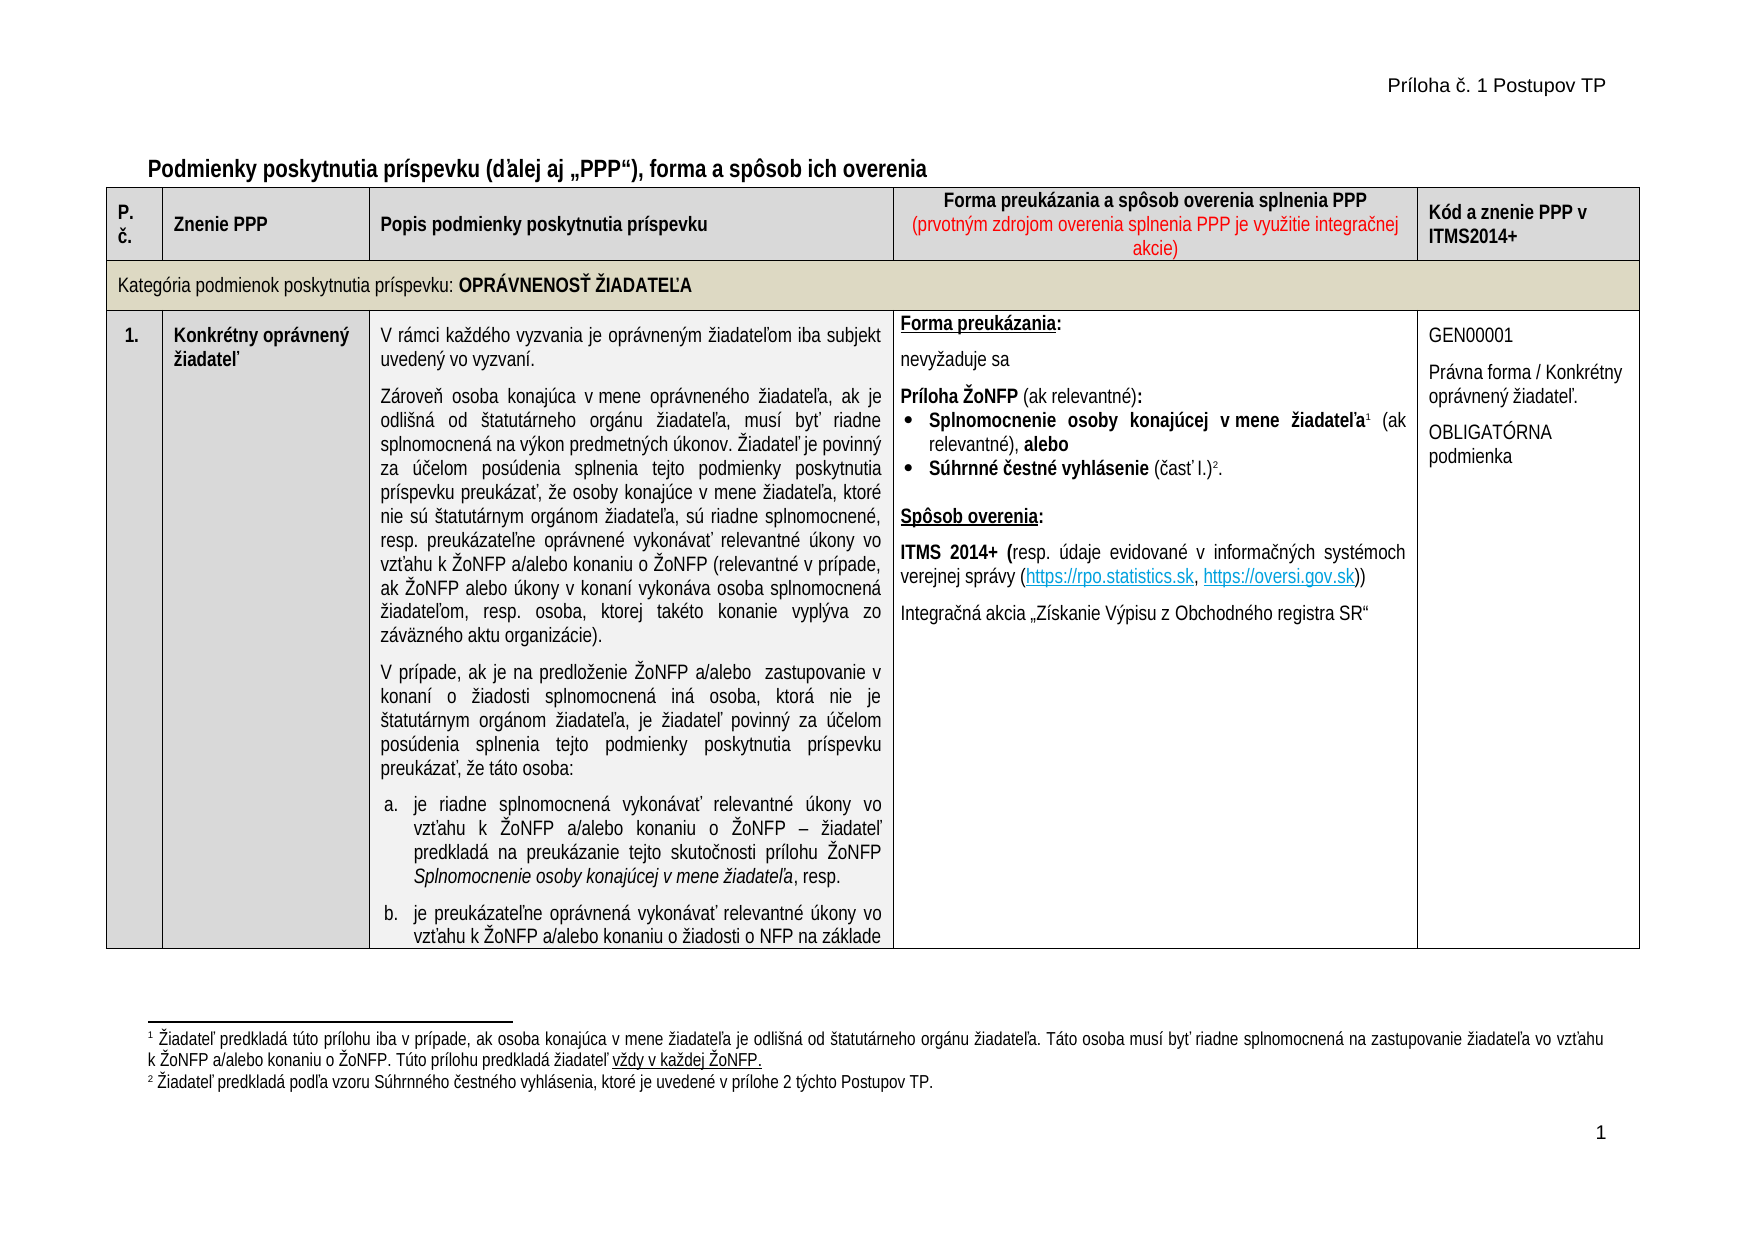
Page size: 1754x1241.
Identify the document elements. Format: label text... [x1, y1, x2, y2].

table_header Znenie PPP [163, 188, 369, 260]
table_cell Konkrétny oprávnený žiadateľ [163, 311, 369, 948]
text Podmienky poskytnutia príspevku (ďalej aj „PPP“), forma a spôsob ich overenia [148, 154, 1606, 183]
table_header Forma preukázania a spôsob overenia splnenia PPP (prvotným zdrojom overenia splnenia PPP je využitie integračnej akcie) [894, 188, 1417, 260]
table_cell Kategória podmienok poskytnutia príspevku: Oprávnenosť žiadateľa [107, 261, 1639, 310]
table_cell [107, 311, 162, 948]
table_header Popis podmienky poskytnutia príspevku [370, 188, 893, 260]
table_header Kód a znenie PPP v ITMS2014+ [1418, 188, 1639, 260]
table_header P. č. [107, 188, 162, 260]
table_cell GEN00001 Právna forma / Konkrétny oprávnený žiadateľ. OBLIGATÓRNA podmienka [1418, 311, 1639, 948]
